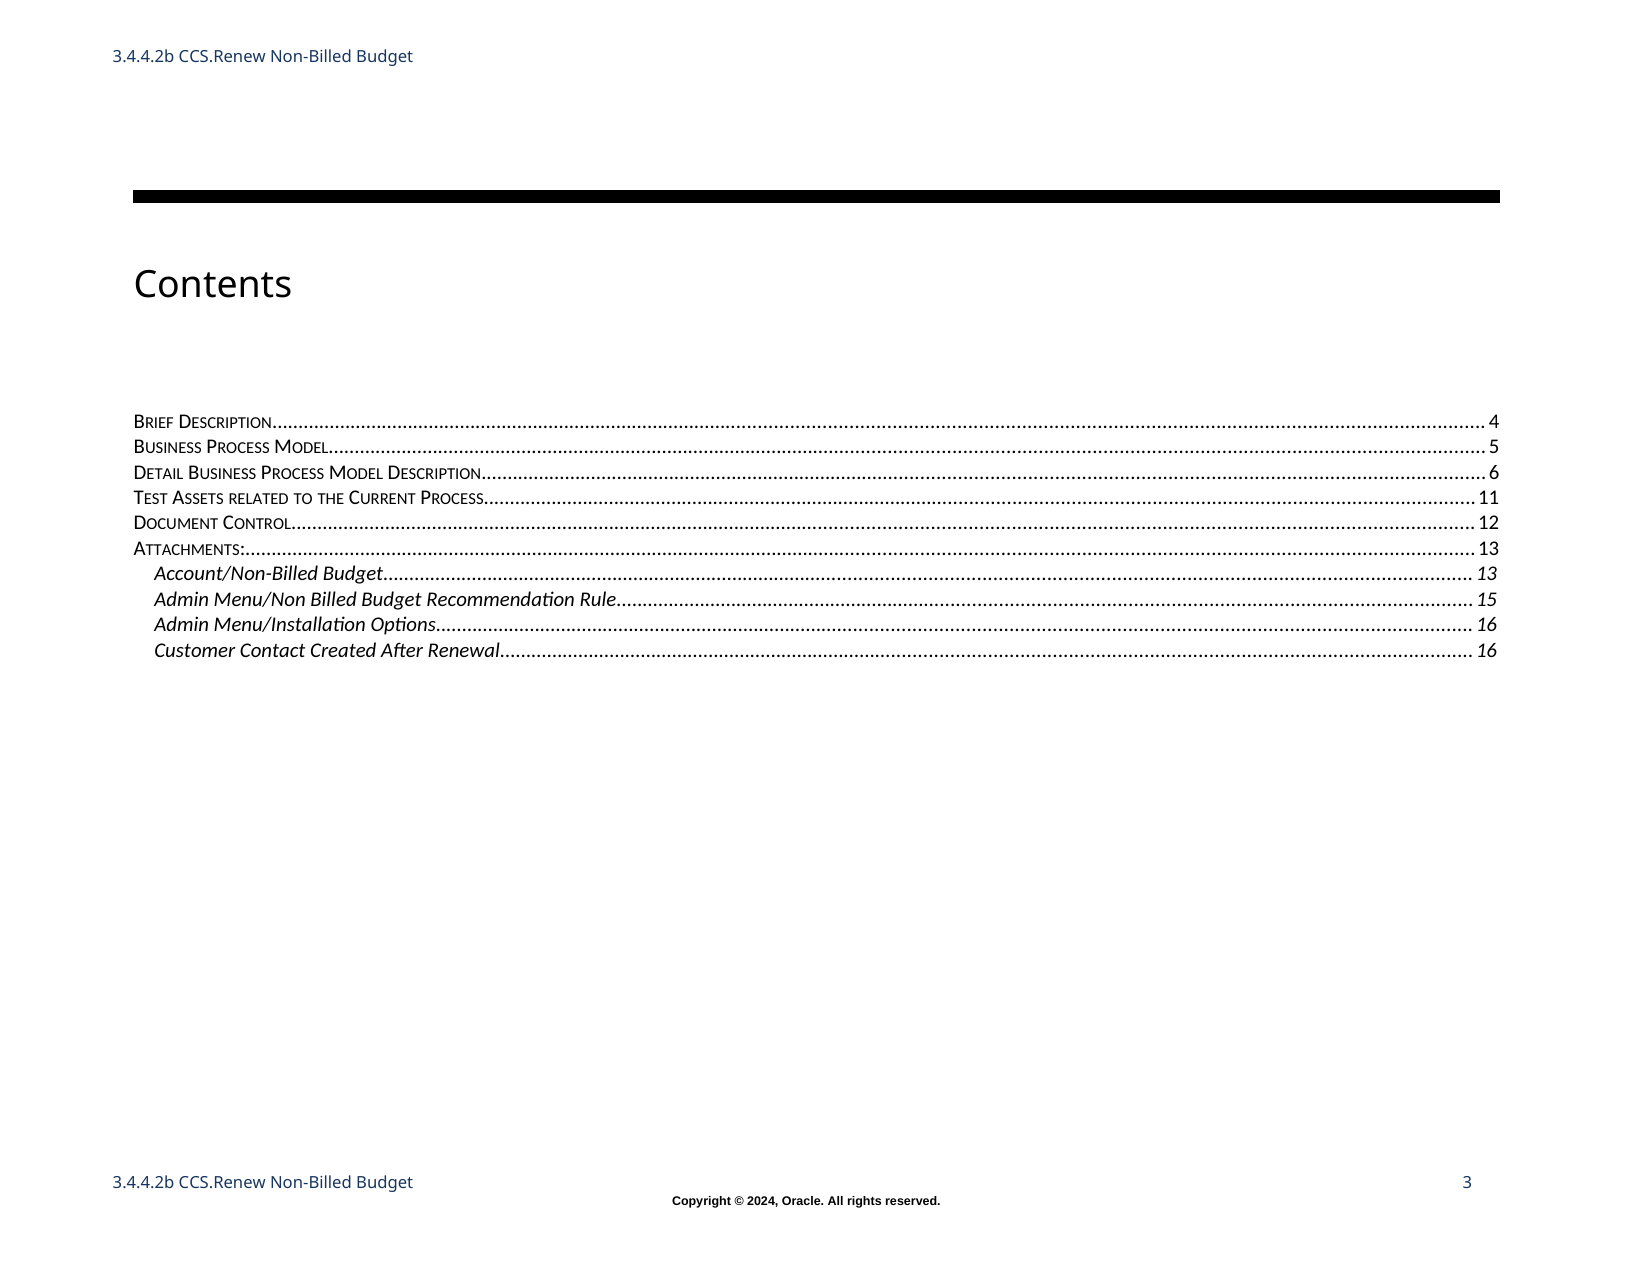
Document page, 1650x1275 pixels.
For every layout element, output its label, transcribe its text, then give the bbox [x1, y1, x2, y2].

text Customer Contact Created After Renewal 16 [154, 637, 1500, 662]
text Admin Menu/Installation Options 16 [154, 611, 1500, 637]
text Document Control 12 [133, 510, 1500, 535]
text Brief Description 4 [133, 408, 1500, 433]
text Test Assets related to the Current Process 11 [133, 484, 1500, 510]
subtitle Contents [133, 203, 1500, 308]
text Detail Business Process Model Description 6 [133, 459, 1500, 484]
text Business Process Model 5 [133, 433, 1500, 459]
text Attachments: 13 [133, 535, 1500, 561]
text Account/Non-Billed Budget 13 [154, 561, 1500, 586]
text Admin Menu/Non Billed Budget Recommendation Rule 15 [154, 586, 1500, 611]
